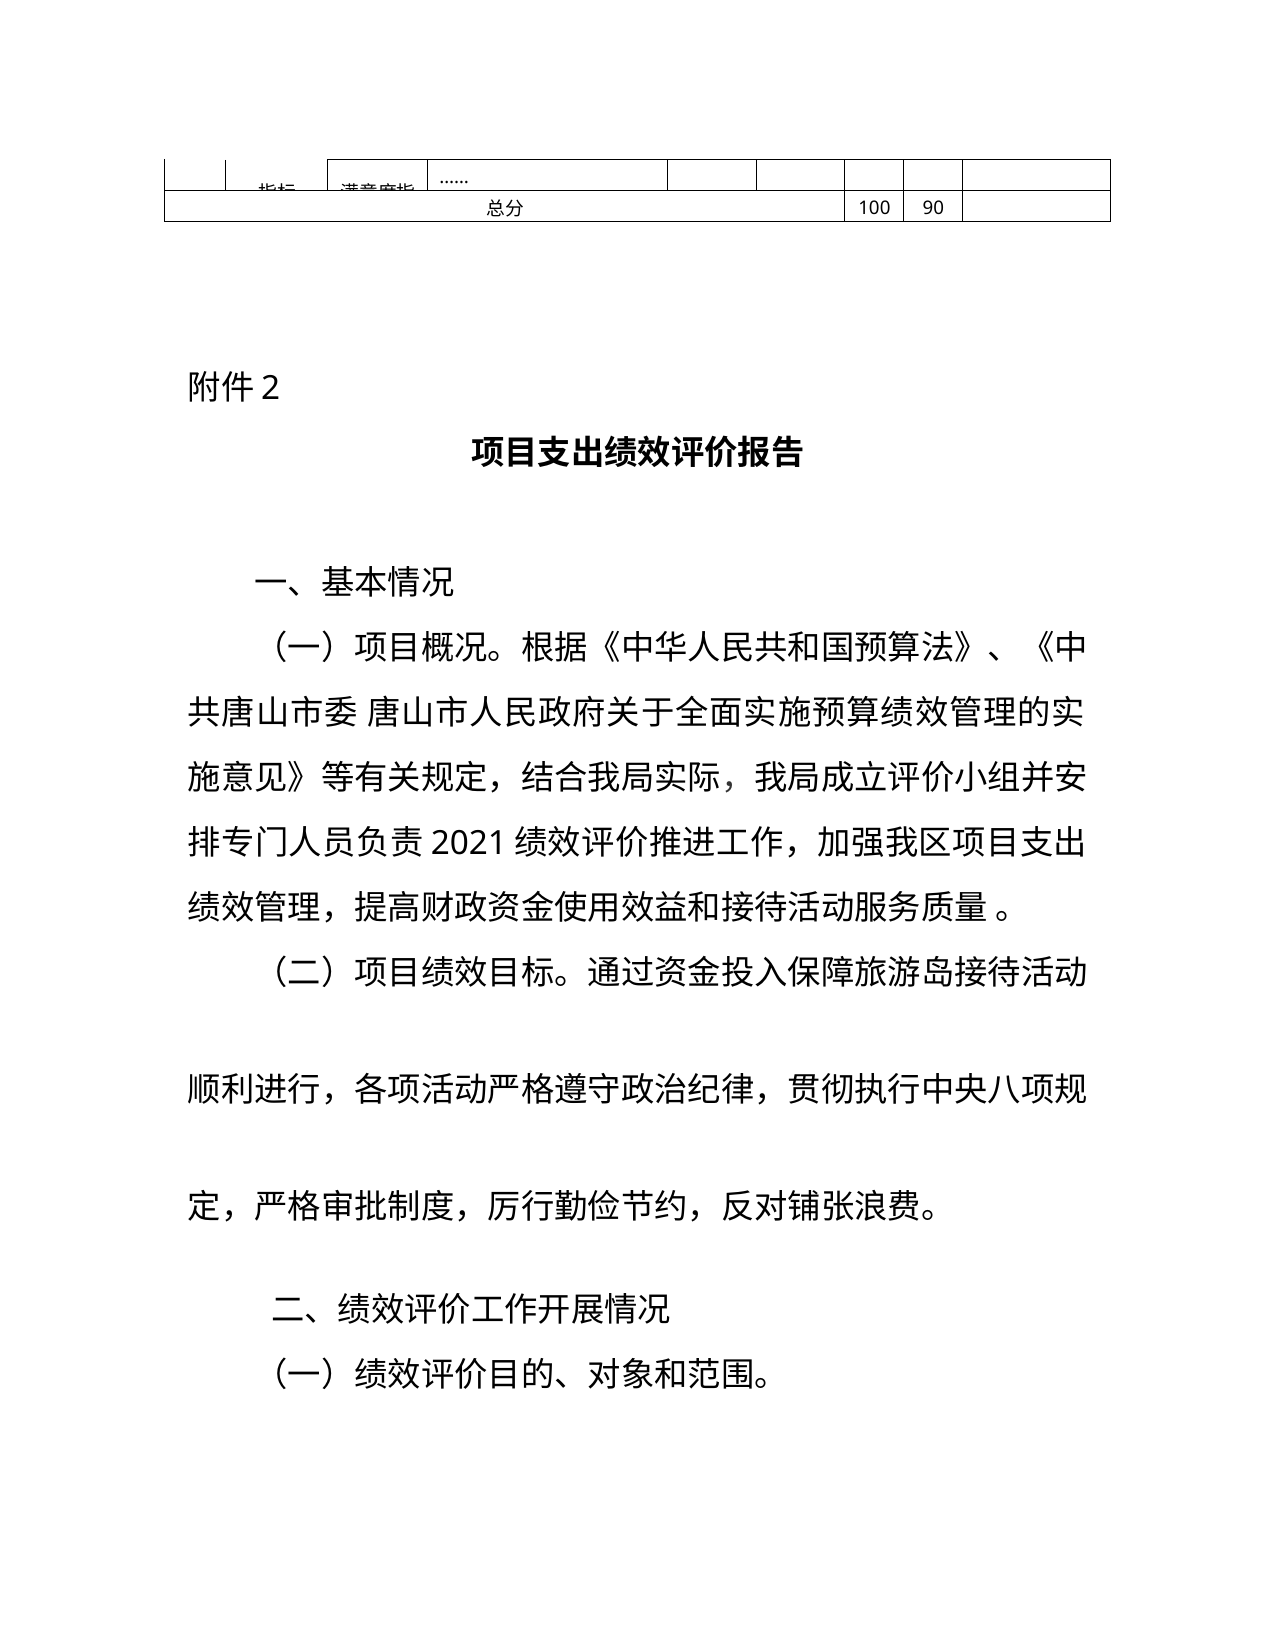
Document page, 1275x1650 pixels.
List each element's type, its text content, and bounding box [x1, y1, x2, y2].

table_cell [845, 160, 903, 190]
table_cell 100 [845, 191, 903, 221]
table_cell 90 [904, 191, 962, 221]
table_cell [757, 160, 844, 190]
text （一）项目概况。根据《中华人民共和国预算法》、《中共唐山市委 唐山市人民政府关于全面实施预算绩效管理的实施意见》等有关规定，结合我局实际，我局成立评价小组并安排专门人员负责2021绩效评价推进工作，加强我区项目支出绩效管理，提高财政资金使用效益和接待活动服务质量 。 [187, 612, 1087, 937]
text 附件2 [187, 352, 1087, 417]
text （一）绩效评价目的、对象和范围。 [187, 1340, 1087, 1405]
text 项目支出绩效评价报告 [187, 417, 1087, 482]
text 一、基本情况 [187, 547, 1087, 612]
table_cell 总分 [165, 191, 844, 221]
text 二、绩效评价工作开展情况 [187, 1275, 1087, 1340]
table_cell …… [428, 160, 667, 190]
table_cell [963, 160, 1110, 190]
table_cell [668, 160, 756, 190]
table_cell [963, 191, 1110, 221]
table_cell [904, 160, 962, 190]
text （二）项目绩效目标。通过资金投入保障旅游岛接待活动顺利进行，各项活动严格遵守政治纪律，贯彻执行中央八项规定，严格审批制度，厉行勤俭节约，反对铺张浪费。 [187, 937, 1087, 1236]
